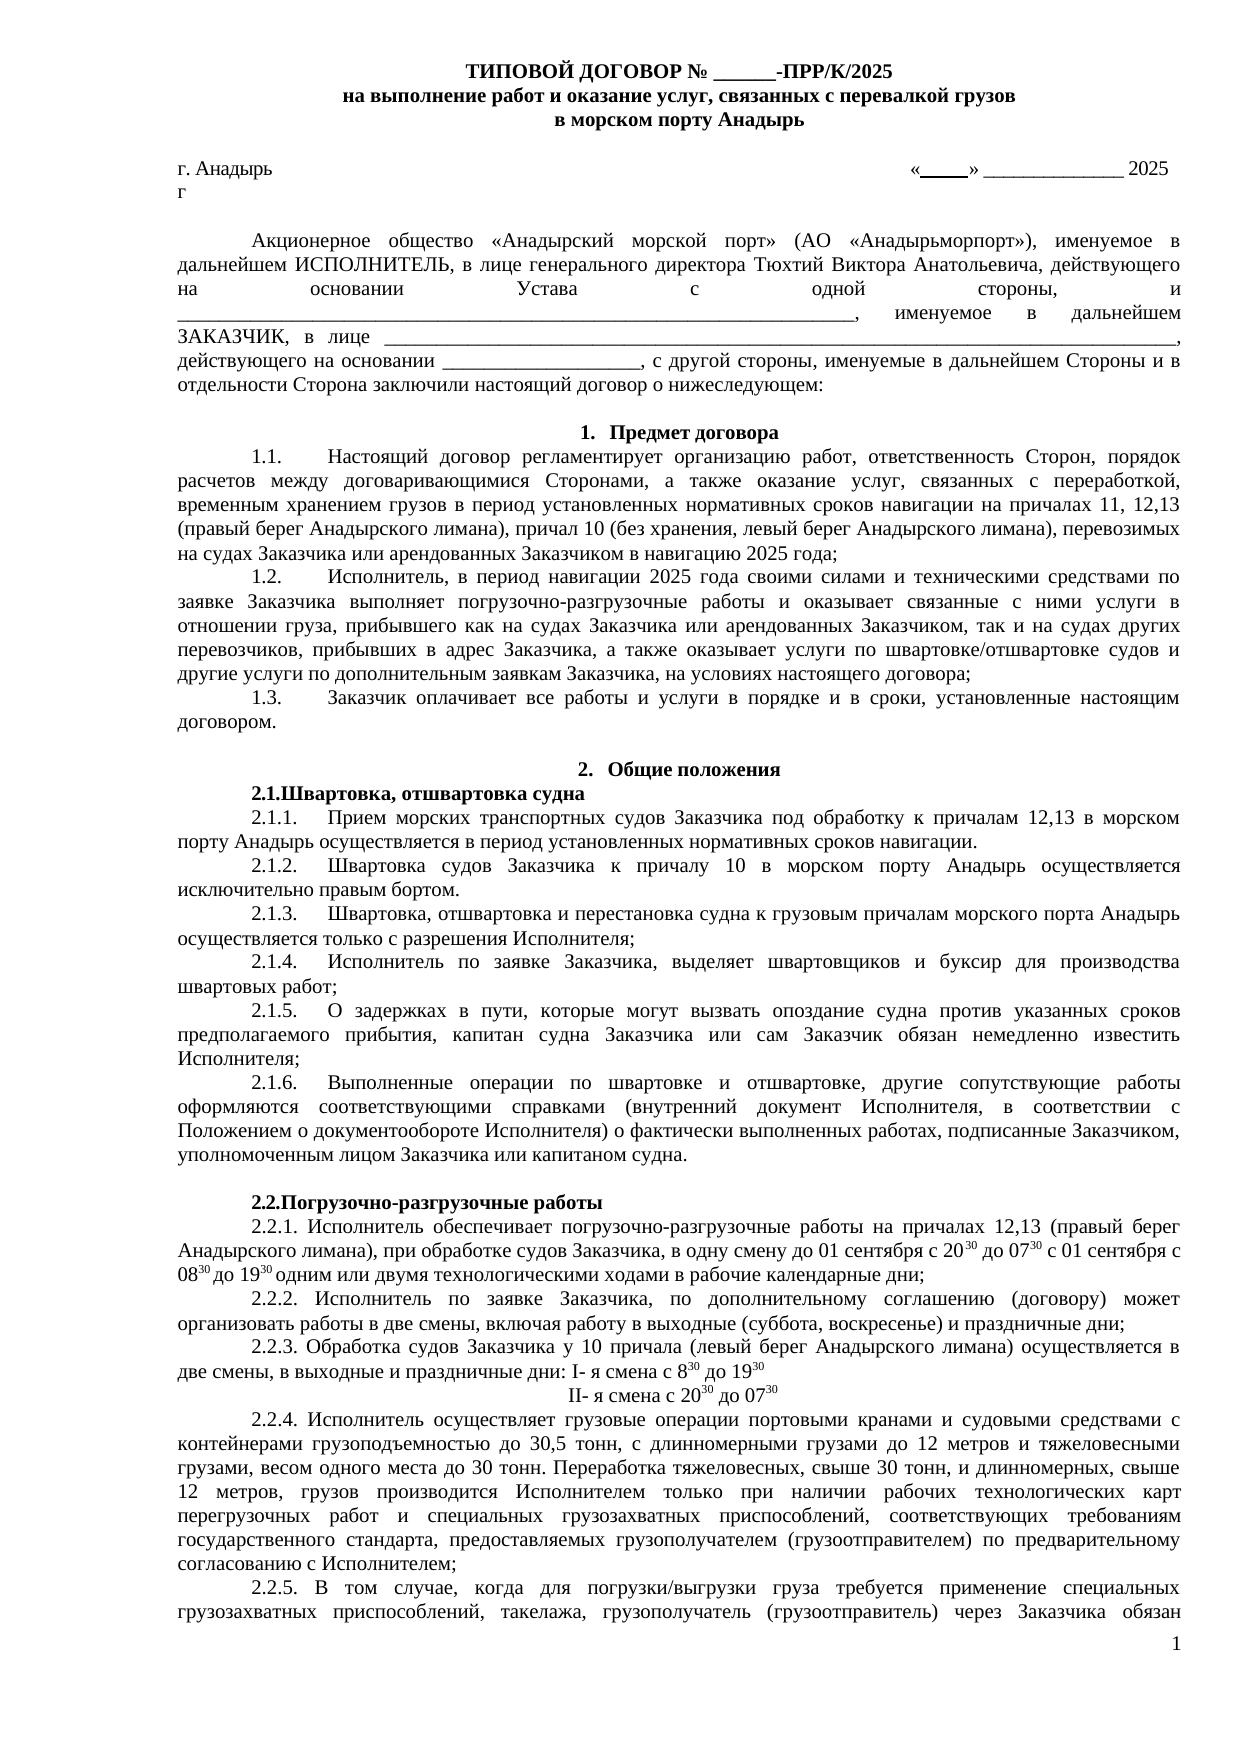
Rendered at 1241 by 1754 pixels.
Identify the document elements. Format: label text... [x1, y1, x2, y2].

text 2.2.2. Исполнитель по заявке Заказчика, по дополнительному соглашению (договору) может организовать работы в две смены, включая работу в выходные (суббота, воскресенье) и праздничные дни; [177, 1286, 1181, 1334]
list Швартовка, отшвартовка и перестановка судна к грузовым причалам морского порта Анадырь осуществляется только с разрешения Исполнителя; [177, 901, 1181, 949]
list Заказчик оплачивает все работы и услуги в порядке и в сроки, установленные настоящим договором. [177, 685, 1181, 733]
list Швартовка судов Заказчика к причалу 10 в морском порту Анадырь осуществляется исключительно правым бортом. [177, 853, 1181, 901]
list Прием морских транспортных судов Заказчика под обработку к причалам 12,13 в морском порту Анадырь осуществляется в период установленных нормативных сроков навигации. [177, 805, 1181, 853]
text на выполнение работ и оказание услуг, связанных с перевалкой грузов [177, 83, 1181, 107]
list Настоящий договор регламентирует организацию работ, ответственность Сторон, порядок расчетов между договаривающимися Сторонами, а также оказание услуг, связанных с переработкой, временным хранением грузов в период установленных нормативных сроков навигации на причалах 11, 12,13 (правый берег Анадырского лимана), причал 10 (без хранения, левый берег Анадырского лимана), перевозимых на судах Заказчика или арендованных Заказчиком в навигацию 2025 года; [177, 444, 1181, 564]
text в морском порту Анадырь [177, 107, 1181, 131]
text ТИПОВОЙ ДОГОВОР № ______-ПРР/К/2025 [177, 59, 1181, 83]
text 2.2.4. Исполнитель осуществляет грузовые операции портовыми кранами и судовыми средствами с контейнерами грузоподъемностью до 30,5 тонн, с длинномерными грузами до 12 метров и тяжеловесными грузами, весом одного места до 30 тонн. Переработка тяжеловесных, свыше 30 тонн, и длинномерных, свыше 12 метров, грузов производится Исполнителем только при наличии рабочих технологических карт перегрузочных работ и специальных грузозахватных приспособлений, соответствующих требованиям государственного стандарта, предоставляемых грузополучателем (грузоотправителем) по предварительному согласованию с Исполнителем; [177, 1407, 1181, 1575]
text 2.2.3. Обработка судов Заказчика у 10 причала (левый берег Анадырского лимана) осуществляется в две смены, в выходные и праздничные дни: I- я смена с 830 до 1930 [177, 1334, 1181, 1383]
list Предмет договора [177, 420, 1181, 444]
text 2.1. Швартовка, отшвартовка судна [177, 781, 1181, 805]
list Исполнитель, в период навигации 2025 года своими силами и техническими средствами по заявке Заказчика выполняет погрузочно-разгрузочные работы и оказывает связанные с ними услуги в отношении груза, прибывшего как на судах Заказчика или арендованных Заказчиком, так и на судах других перевозчиков, прибывших в адрес Заказчика, а также оказывает услуги по швартовке/отшвартовке судов и другие услуги по дополнительным заявкам Заказчика, на условиях настоящего договора; [177, 564, 1181, 685]
text Акционерное общество «Анадырский морской порт» (АО «Анадырьморпорт»), именуемое в дальнейшем ИСПОЛНИТЕЛЬ, в лице генерального директора Тюхтий Виктора Анатольевича, действующего на основании Устава с одной стороны, и _________________________________________________________________, именуемое в дальнейшем ЗАКАЗЧИК, в лице ____________________________________________________________________________, действующего на основании ___________________, с другой стороны, именуемые в дальнейшем Стороны и в отдельности Сторона заключили настоящий договор о нижеследующем: [177, 228, 1181, 396]
list О задержках в пути, которые могут вызвать опоздание судна против указанных сроков предполагаемого прибытия, капитан судна Заказчика или сам Заказчик обязан немедленно известить Исполнителя; [177, 998, 1181, 1070]
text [177, 1575, 1181, 1623]
list Выполненные операции по швартовке и отшвартовке, другие сопутствующие работы оформляются соответствующими справками (внутренний документ Исполнителя, в соответствии с Положением о документообороте Исполнителя) о фактически выполненных работах, подписанные Заказчиком, уполномоченным лицом Заказчика или капитаном судна. [177, 1070, 1181, 1166]
list Исполнитель по заявке Заказчика, выделяет швартовщиков и буксир для производства швартовых работ; [177, 949, 1181, 998]
list Общие положения [177, 757, 1181, 781]
text 2.2.1. Исполнитель обеспечивает погрузочно-разгрузочные работы на причалах 12,13 (правый берег Анадырского лимана), при обработке судов Заказчика, в одну смену до 01 сентября с 2030 до 0730 с 01 сентября с 0830 до 1930 одним или двумя технологическими ходами в рабочие календарные дни; [177, 1214, 1181, 1286]
text г. Анадырь « » ______________ 2025 г [177, 155, 1181, 203]
text 2.2. Погрузочно-разгрузочные работы [177, 1190, 1181, 1214]
text II- я смена с 2030 до 0730 [177, 1383, 1181, 1407]
